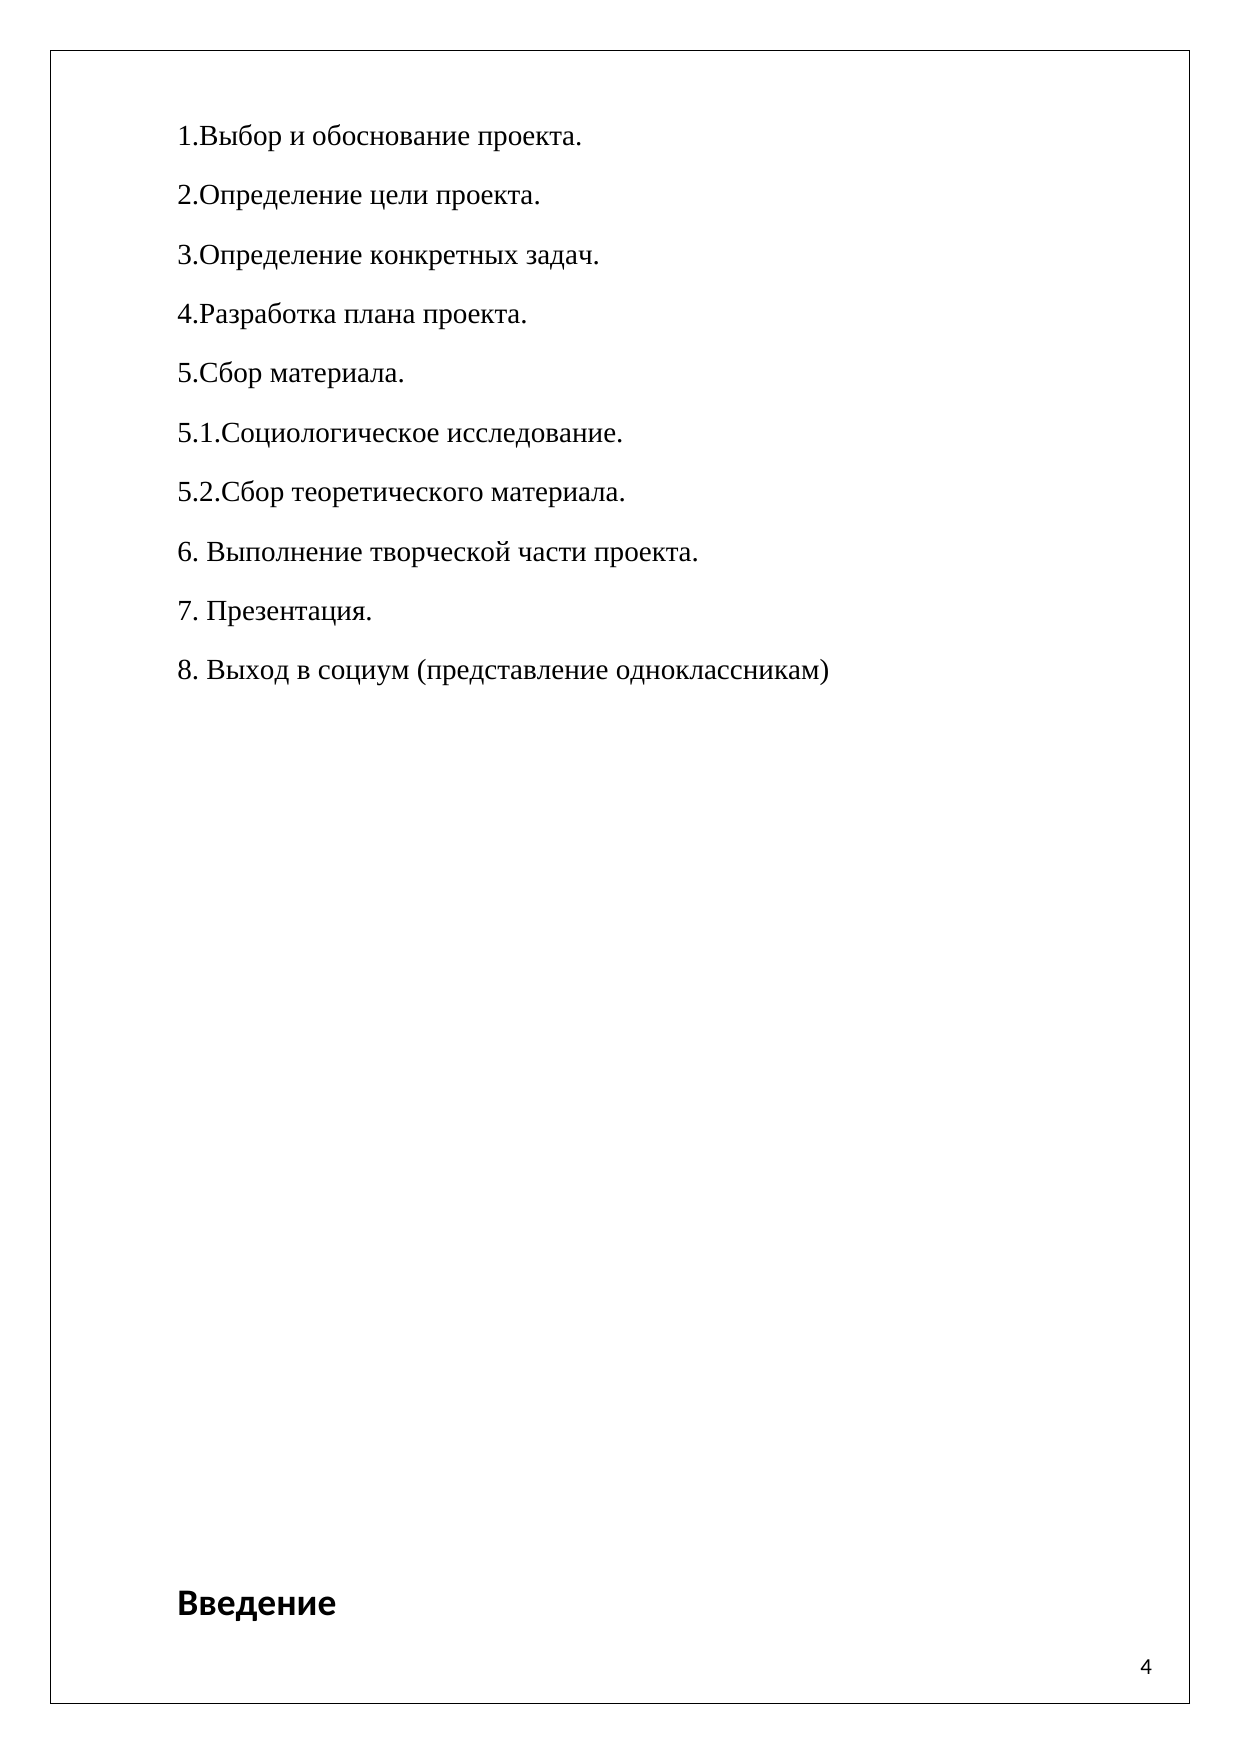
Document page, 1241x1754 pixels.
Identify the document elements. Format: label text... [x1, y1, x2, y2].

text 5.1.Социологическое исследование. [177, 415, 1152, 448]
text 7. Презентация. [177, 593, 1152, 627]
text 6. Выполнение творческой части проекта. [177, 534, 1152, 567]
text 4.Разработка плана проекта. [177, 296, 1152, 330]
text Введение [177, 1579, 1152, 1624]
text 2.Определение цели проекта. [177, 177, 1152, 211]
text 5.Сбор материала. [177, 356, 1152, 389]
text 1.Выбор и обоснование проекта. [177, 118, 1152, 152]
text 5.2.Сбор теоретического материала. [177, 474, 1152, 508]
text 8. Выход в социум (представление одноклассникам) [177, 652, 1152, 686]
text 3.Определение конкретных задач. [177, 237, 1152, 270]
